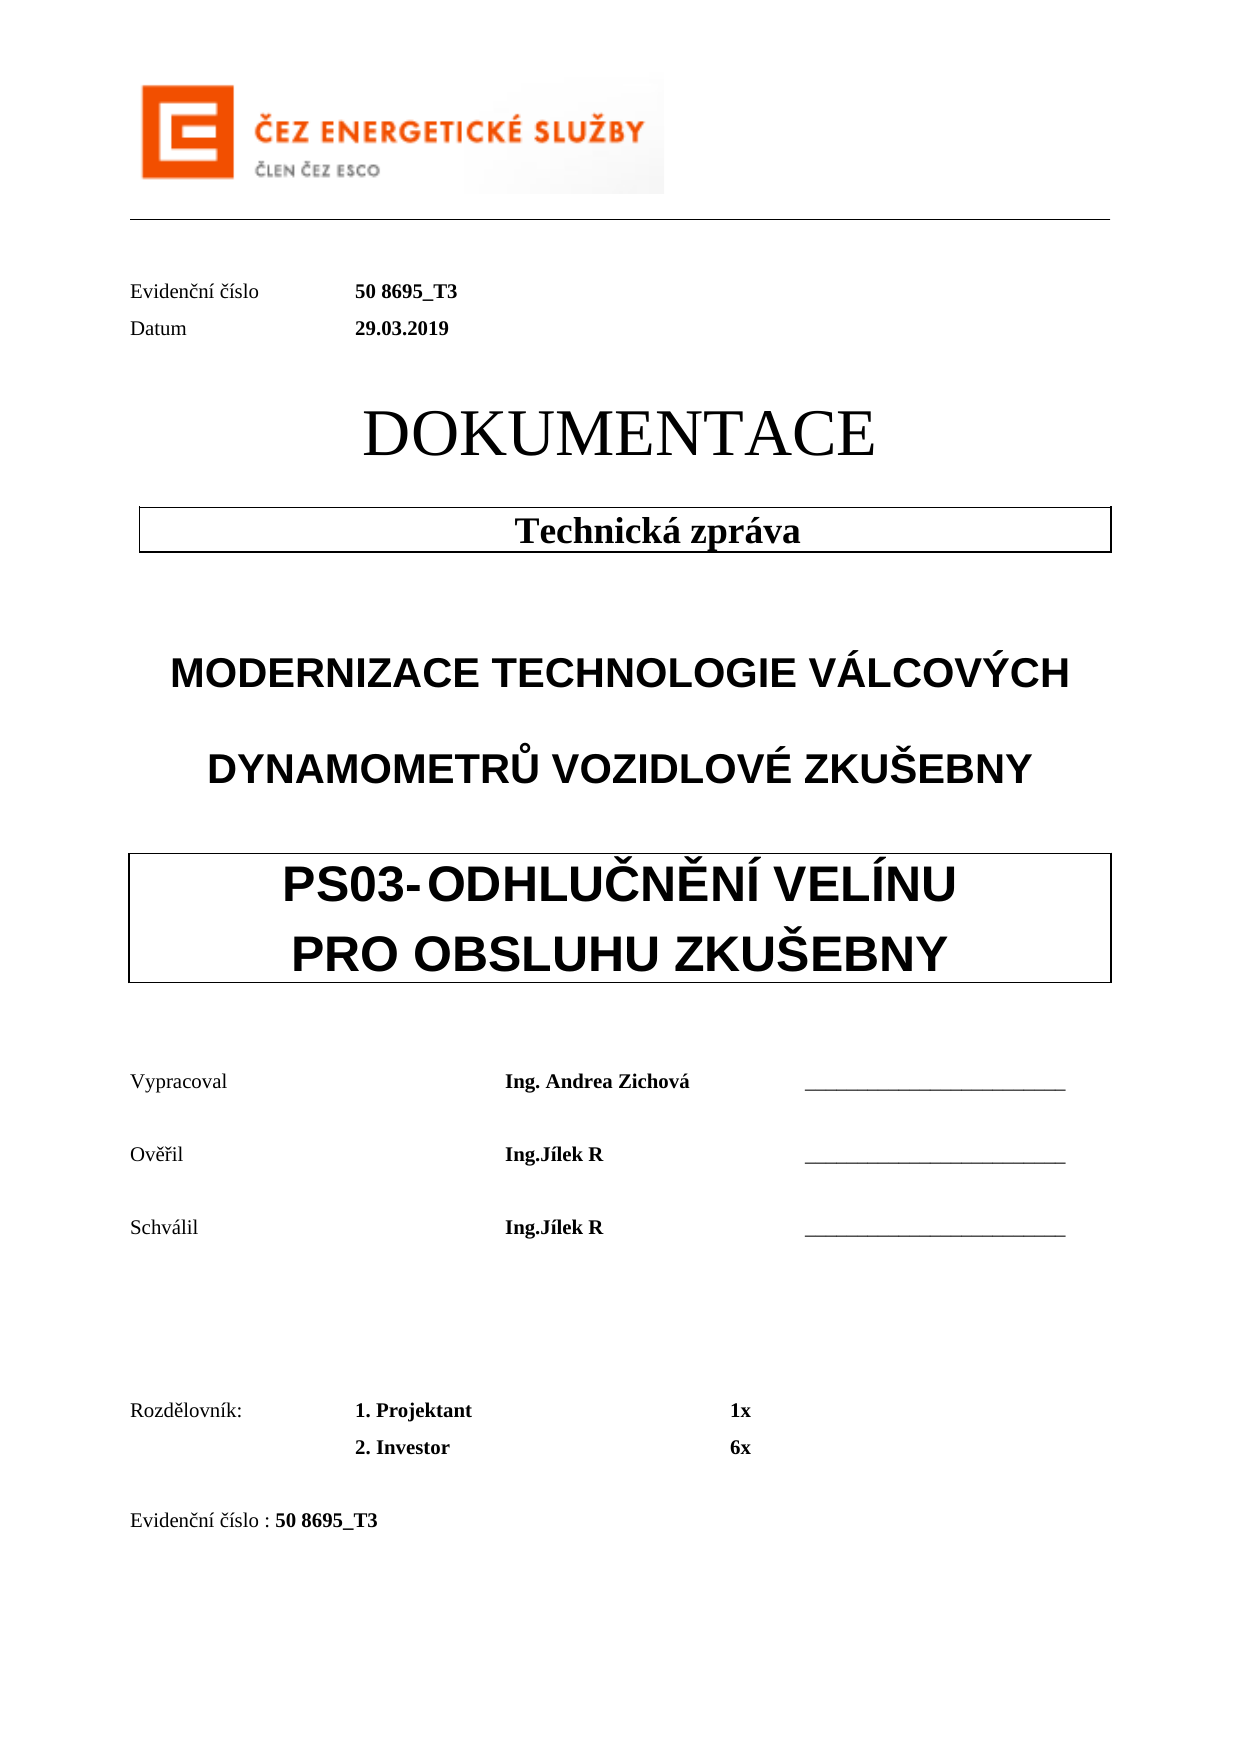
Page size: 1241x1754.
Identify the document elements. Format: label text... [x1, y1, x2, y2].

subtitle DOKUMENTACE [130, 393, 1110, 470]
text 2. Investor 6x [130, 1434, 1110, 1459]
text MODERNIZACE TECHNOLOGIE VÁLCOVÝCH DYNAMOMETRŮ VOZIDLOVÉ ZKUŠEBNY [130, 648, 1110, 792]
text Ověřil Ing.Jílek R _________________________ [130, 1142, 1110, 1166]
picture [129, 65, 665, 194]
text Rozdělovník: 1. Projektant 1x [130, 1398, 1110, 1422]
text Evidenční číslo 50 8695_T3 [130, 279, 1110, 303]
text Datum 29.03.2019 [130, 315, 1110, 339]
text Technická zpráva [140, 508, 1110, 551]
text PS03- ODHLUČNĚNÍ VELÍNU [130, 854, 1110, 912]
text PRO OBSLUHU ZKUŠEBNY [130, 923, 1110, 982]
text Evidenční číslo : 50 8695_T3 [130, 1508, 1110, 1532]
text Vypracoval Ing. Andrea Zichová _________________________ [130, 1069, 1110, 1093]
text Schválil Ing.Jílek R _________________________ [130, 1215, 1110, 1239]
